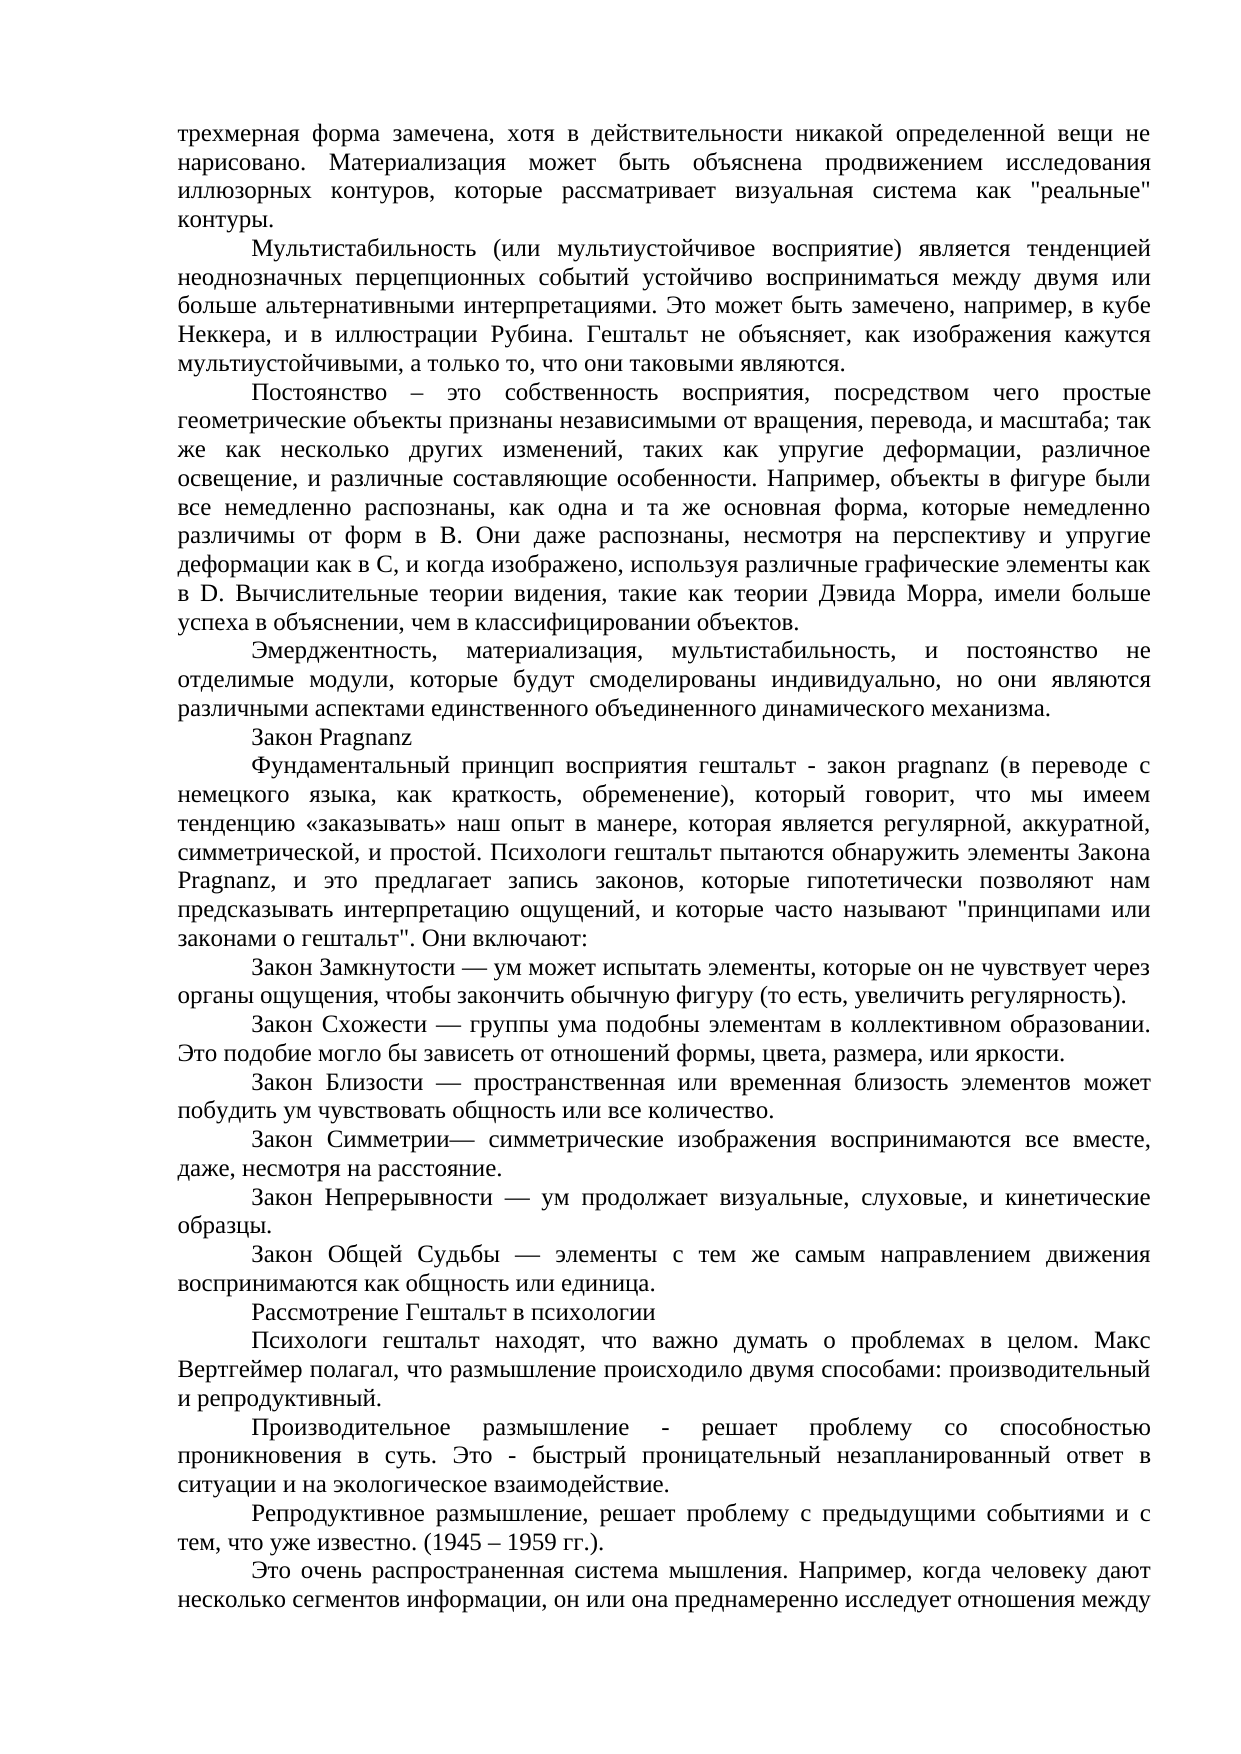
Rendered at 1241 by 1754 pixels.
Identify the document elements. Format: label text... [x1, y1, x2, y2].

text Закон Общей Судьбы — элементы с тем же самым направлением движения воспринимаются как общность или единица. [177, 1239, 1152, 1297]
text Мультистабильность (или мультиустойчивое восприятие) является тенденцией неоднозначных перцепционных событий устойчиво восприниматься между двумя или больше альтернативными интерпретациями. Это может быть замечено, например, в кубе Неккера, и в иллюстрации Рубина. Гештальт не объясняет, как изображения кажутся мультиустойчивыми, а только то, что они таковыми являются. [177, 233, 1152, 377]
text Закон Близости — пространственная или временная близость элементов может побудить ум чувствовать общность или все количество. [177, 1067, 1152, 1124]
text Закон Непрерывности — ум продолжает визуальные, слуховые, и кинетические образцы. [177, 1182, 1152, 1239]
text Закон Замкнутости — ум может испытать элементы, которые он не чувствует через органы ощущения, чтобы закончить обычную фигуру (то есть, увеличить регулярность). [177, 952, 1152, 1009]
text Закон Симметрии— симметрические изображения воспринимаются все вместе, даже, несмотря на расстояние. [177, 1124, 1152, 1182]
text Производительное размышление - решает проблему со способностью проникновения в суть. Это - быстрый проницательный незапланированный ответ в ситуации и на экологическое взаимодействие. [177, 1412, 1152, 1498]
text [177, 1556, 1152, 1613]
text Рассмотрение Гештальт в психологии [177, 1297, 1152, 1326]
text Постоянство – это собственность восприятия, посредством чего простые геометрические объекты признаны независимыми от вращения, перевода, и масштаба; так же как несколько других изменений, таких как упругие деформации, различное освещение, и различные составляющие особенности. Например, объекты в фигуре были все немедленно распознаны, как одна и та же основная форма, которые немедленно различимы от форм в B. Они даже распознаны, несмотря на перспективу и упругие деформации как в C, и когда изображено, используя различные графические элементы как в D. Вычислительные теории видения, такие как теории Дэвида Морра, имели больше успеха в объяснении, чем в классифицировании объектов. [177, 377, 1152, 636]
text Репродуктивное размышление, решает проблему с предыдущими событиями и с тем, что уже известно. (1945 – 1959 гг.). [177, 1498, 1152, 1556]
text Психологи гештальт находят, что важно думать о проблемах в целом. Макс Вертгеймер полагал, что размышление происходило двумя способами: производительный и репродуктивный. [177, 1326, 1152, 1412]
text Закон Pragnanz [177, 722, 1152, 751]
text Закон Схожести — группы ума подобны элементам в коллективном образовании. Это подобие могло бы зависеть от отношений формы, цвета, размера, или яркости. [177, 1009, 1152, 1067]
text Эмерджентность, материализация, мультистабильность, и постоянство не отделимые модули, которые будут смоделированы индивидуально, но они являются различными аспектами единственного объединенного динамического механизма. [177, 636, 1152, 722]
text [177, 118, 1152, 233]
text Фундаментальный принцип восприятия гештальт - закон pragnanz (в переводе с немецкого языка, как краткость, обременение), который говорит, что мы имеем тенденцию «заказывать» наш опыт в манере, которая является регулярной, аккуратной, симметрической, и простой. Психологи гештальт пытаются обнаружить элементы Закона Рragnanz, и это предлагает запись законов, которые гипотетически позволяют нам предсказывать интерпретацию ощущений, и которые часто называют "принципами или законами о гештальт". Они включают: [177, 751, 1152, 952]
